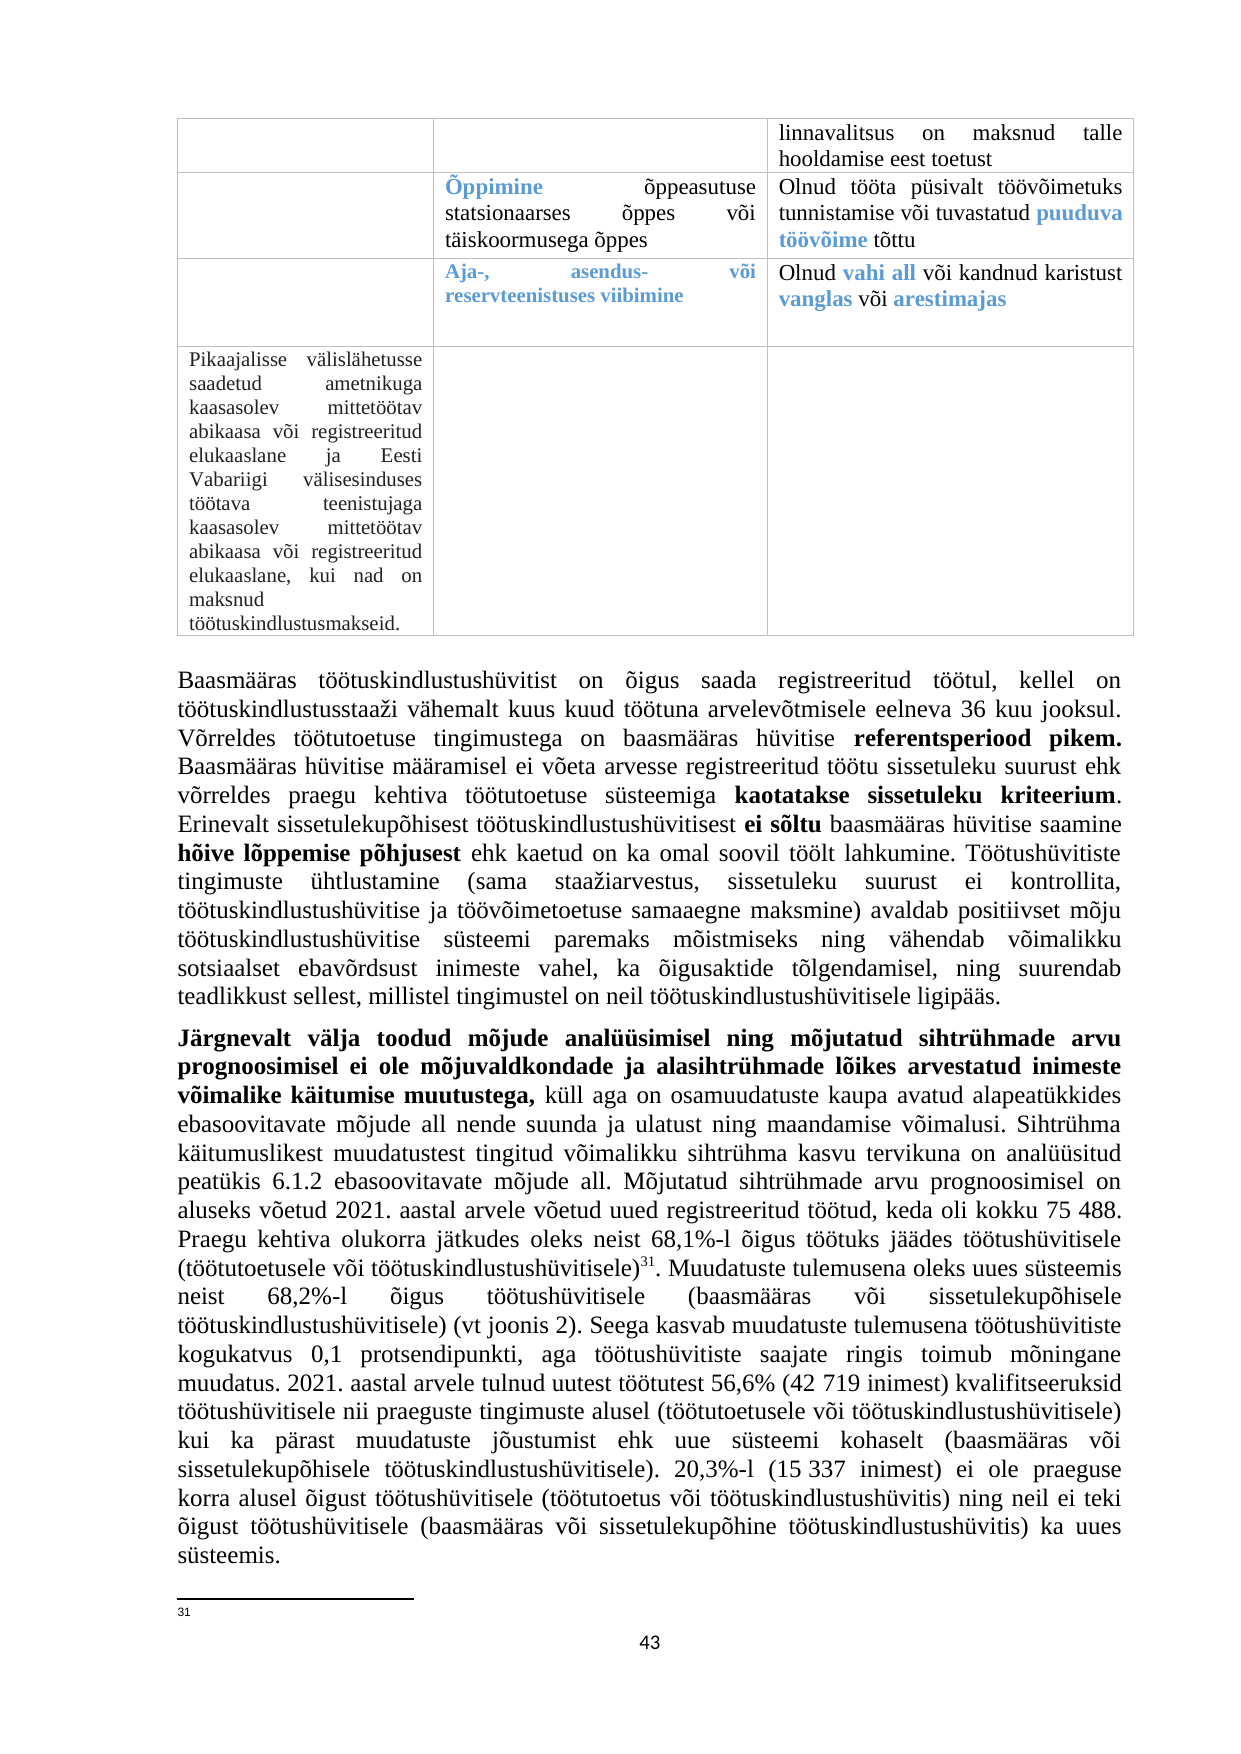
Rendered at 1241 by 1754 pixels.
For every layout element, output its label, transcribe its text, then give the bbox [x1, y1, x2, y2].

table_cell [434, 119, 767, 172]
table_cell Õppimine õppeasutuse statsionaarses õppes või täiskoormusega õppes [434, 173, 767, 258]
table_cell [434, 347, 767, 635]
table_cell [768, 347, 1133, 635]
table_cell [768, 119, 1133, 172]
table_cell [178, 119, 433, 172]
table_cell Olnud tööta püsivalt töövõimetuks tunnistamise või tuvastatud puuduva töövõime tõttu [768, 173, 1133, 258]
table_cell Pikaajalisse välislähetusse saadetud ametnikuga kaasasolev mittetöötav abikaasa või registreeritud elukaaslane ja Eesti Vabariigi välisesinduses töötava teenistujaga kaasasolev mittetöötav abikaasa või registreeritud elukaaslane, kui nad on maksnud töötuskindlustusmakseid. [264, 347, 433, 635]
table_cell Aja-, asendus- või reservteenistuses viibimine [434, 259, 767, 346]
table_cell Olnud vahi all või kandnud karistust vanglas või arestimajas [768, 259, 1133, 346]
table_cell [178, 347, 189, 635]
table_cell [178, 259, 433, 346]
text Järgnevalt välja toodud mõjude analüüsimisel ning mõjutatud sihtrühmade arvu prognoosimisel ei ole mõjuvaldkondade ja alasihtrühmade lõikes arvestatud inimeste võimalike käitumise muutustega, küll aga on osamuudatuste kaupa avatud alapeatükkides ebasoovitavate mõjude all nende suunda ja ulatust ning maandamise võimalusi. Sihtrühma käitumuslikest muudatustest tingitud võimalikku sihtrühma kasvu tervikuna on analüüsitud peatükis 6.1.2 ebasoovitavate mõjude all. Mõjutatud sihtrühmade arvu prognoosimisel on aluseks võetud 2021. aastal arvele võetud uued registreeritud töötud, keda oli kokku 75 488. Praegu kehtiva olukorra jätkudes oleks neist 68,1%-l õigus töötuks jäädes töötushüvitisele (töötutoetusele või töötuskindlustushüvitisele). Muudatuste tulemusena oleks uues süsteemis neist 68,2%-l õigus töötushüvitisele (baasmääras või sissetulekupõhisele töötuskindlustushüvitisele) (vt joonis 2). Seega kasvab muudatuste tulemusena töötushüvitiste kogukatvus 0,1 protsendipunkti, aga töötushüvitiste saajate ringis toimub mõningane muudatus. 2021. aastal arvele tulnud uutest töötutest 56,6% (42 719 inimest) kvalifitseeruksid töötushüvitisele nii praeguste tingimuste alusel (töötutoetusele või töötuskindlustushüvitisele) kui ka pärast muudatuste jõustumist ehk uue süsteemi kohaselt (baasmääras või sissetulekupõhisele töötuskindlustushüvitisele). 20,3%-l (15 337 inimest) ei ole praeguse korra alusel õigust töötushüvitisele (töötutoetus või töötuskindlustushüvitis) ning neil ei teki õigust töötushüvitisele (baasmääras või sissetulekupõhine töötuskindlustushüvitis) ka uues süsteemis. [177, 1023, 1122, 1569]
text Baasmääras töötuskindlustushüvitist on õigus saada registreeritud töötul, kellel on töötuskindlustusstaaži vähemalt kuus kuud töötuna arvelevõtmisele eelneva 36 kuu jooksul. Võrreldes töötutoetuse tingimustega on baasmääras hüvitise referentsperiood pikem. Baasmääras hüvitise määramisel ei võeta arvesse registreeritud töötu sissetuleku suurust ehk võrreldes praegu kehtiva töötutoetuse süsteemiga kaotatakse sissetuleku kriteerium. Erinevalt sissetulekupõhisest töötuskindlustushüvitisest ei sõltu baasmääras hüvitise saamine hõive lõppemise põhjusest ehk kaetud on ka omal soovil töölt lahkumine. Töötushüvitiste tingimuste ühtlustamine (sama staažiarvestus, sissetuleku suurust ei kontrollita, töötuskindlustushüvitise ja töövõimetoetuse samaaegne maksmine) avaldab positiivset mõju töötuskindlustushüvitise süsteemi paremaks mõistmiseks ning vähendab võimalikku sotsiaalset ebavõrdsust inimeste vahel, ka õigusaktide tõlgendamisel, ning suurendab teadlikkust sellest, millistel tingimustel on neil töötuskindlustushüvitisele ligipääs. [177, 665, 1122, 1010]
table_cell [178, 173, 433, 258]
